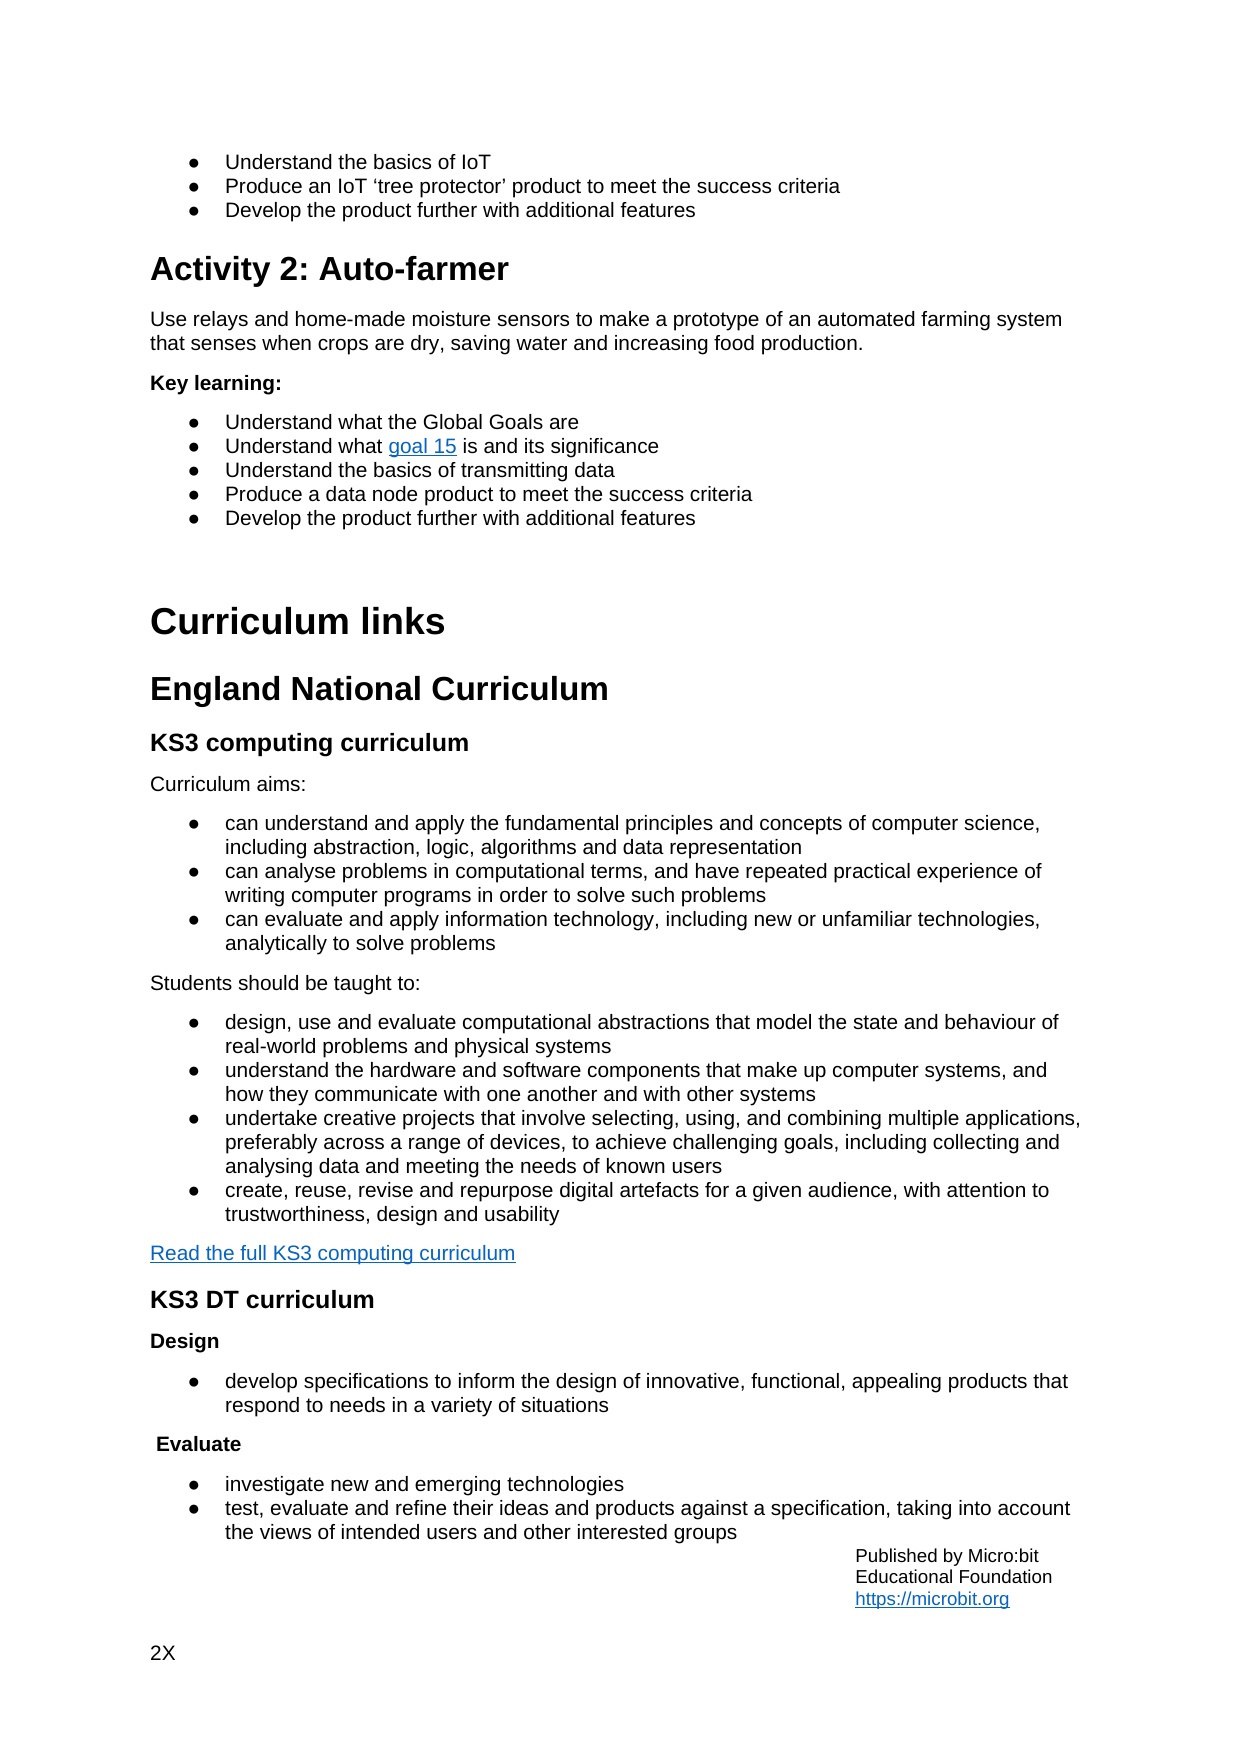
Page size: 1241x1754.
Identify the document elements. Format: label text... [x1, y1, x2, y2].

text Students should be taught to: [150, 970, 1090, 994]
list Develop the product further with additional features [187, 198, 1090, 222]
list Produce an IoT ‘tree protector’ product to meet the success criteria [187, 174, 1090, 198]
text Read the full KS3 computing curriculum [150, 1241, 1090, 1265]
text Design [150, 1329, 1090, 1353]
list test, evaluate and refine their ideas and products against a specification, taking into account the views of intended users and other interested groups [187, 1496, 1090, 1543]
subtitle England National Curriculum [150, 669, 1090, 708]
list investigate new and emerging technologies [187, 1472, 1090, 1496]
list can analyse problems in computational terms, and have repeated practical experience of writing computer programs in order to solve such problems [187, 859, 1090, 907]
subtitle KS3 computing curriculum [150, 728, 1090, 756]
list develop specifications to inform the design of innovative, functional, appealing products that respond to needs in a variety of situations [187, 1368, 1090, 1416]
list can evaluate and apply information technology, including new or unfamiliar technologies, analytically to solve problems [187, 907, 1090, 955]
list can understand and apply the fundamental principles and concepts of computer science, including abstraction, logic, algorithms and data representation [187, 811, 1090, 859]
list understand the hardware and software components that make up computer systems, and how they communicate with one another and with other systems [187, 1058, 1090, 1106]
text Key learning: [150, 371, 1090, 394]
list Understand what the Global Goals are [187, 410, 1090, 434]
list Develop the product further with additional features [187, 506, 1090, 530]
subtitle Curriculum links [150, 599, 1090, 643]
list design, use and evaluate computational abstractions that model the state and behaviour of real-world problems and physical systems [187, 1010, 1090, 1058]
list Understand the basics of transmitting data [187, 458, 1090, 482]
text Curriculum aims: [150, 771, 1090, 795]
subtitle KS3 DT curriculum [150, 1285, 1090, 1314]
list create, reuse, revise and repurpose digital artefacts for a given audience, with attention to trustworthiness, design and usability [187, 1178, 1090, 1226]
list undertake creative projects that involve selecting, using, and combining multiple applications, preferably across a range of devices, to achieve challenging goals, including collecting and analysing data and meeting the needs of known users [187, 1106, 1090, 1178]
text Evaluate [150, 1432, 1090, 1456]
list Produce a data node product to meet the success criteria [187, 482, 1090, 506]
list Understand what goal 15 is and its significance [187, 434, 1090, 458]
subtitle Activity 2: Auto-farmer [150, 248, 1090, 287]
text Use relays and home-made moisture sensors to make a prototype of an automated farming system that senses when crops are dry, saving water and increasing food production. [150, 307, 1090, 355]
list Understand the basics of IoT [187, 150, 1090, 174]
